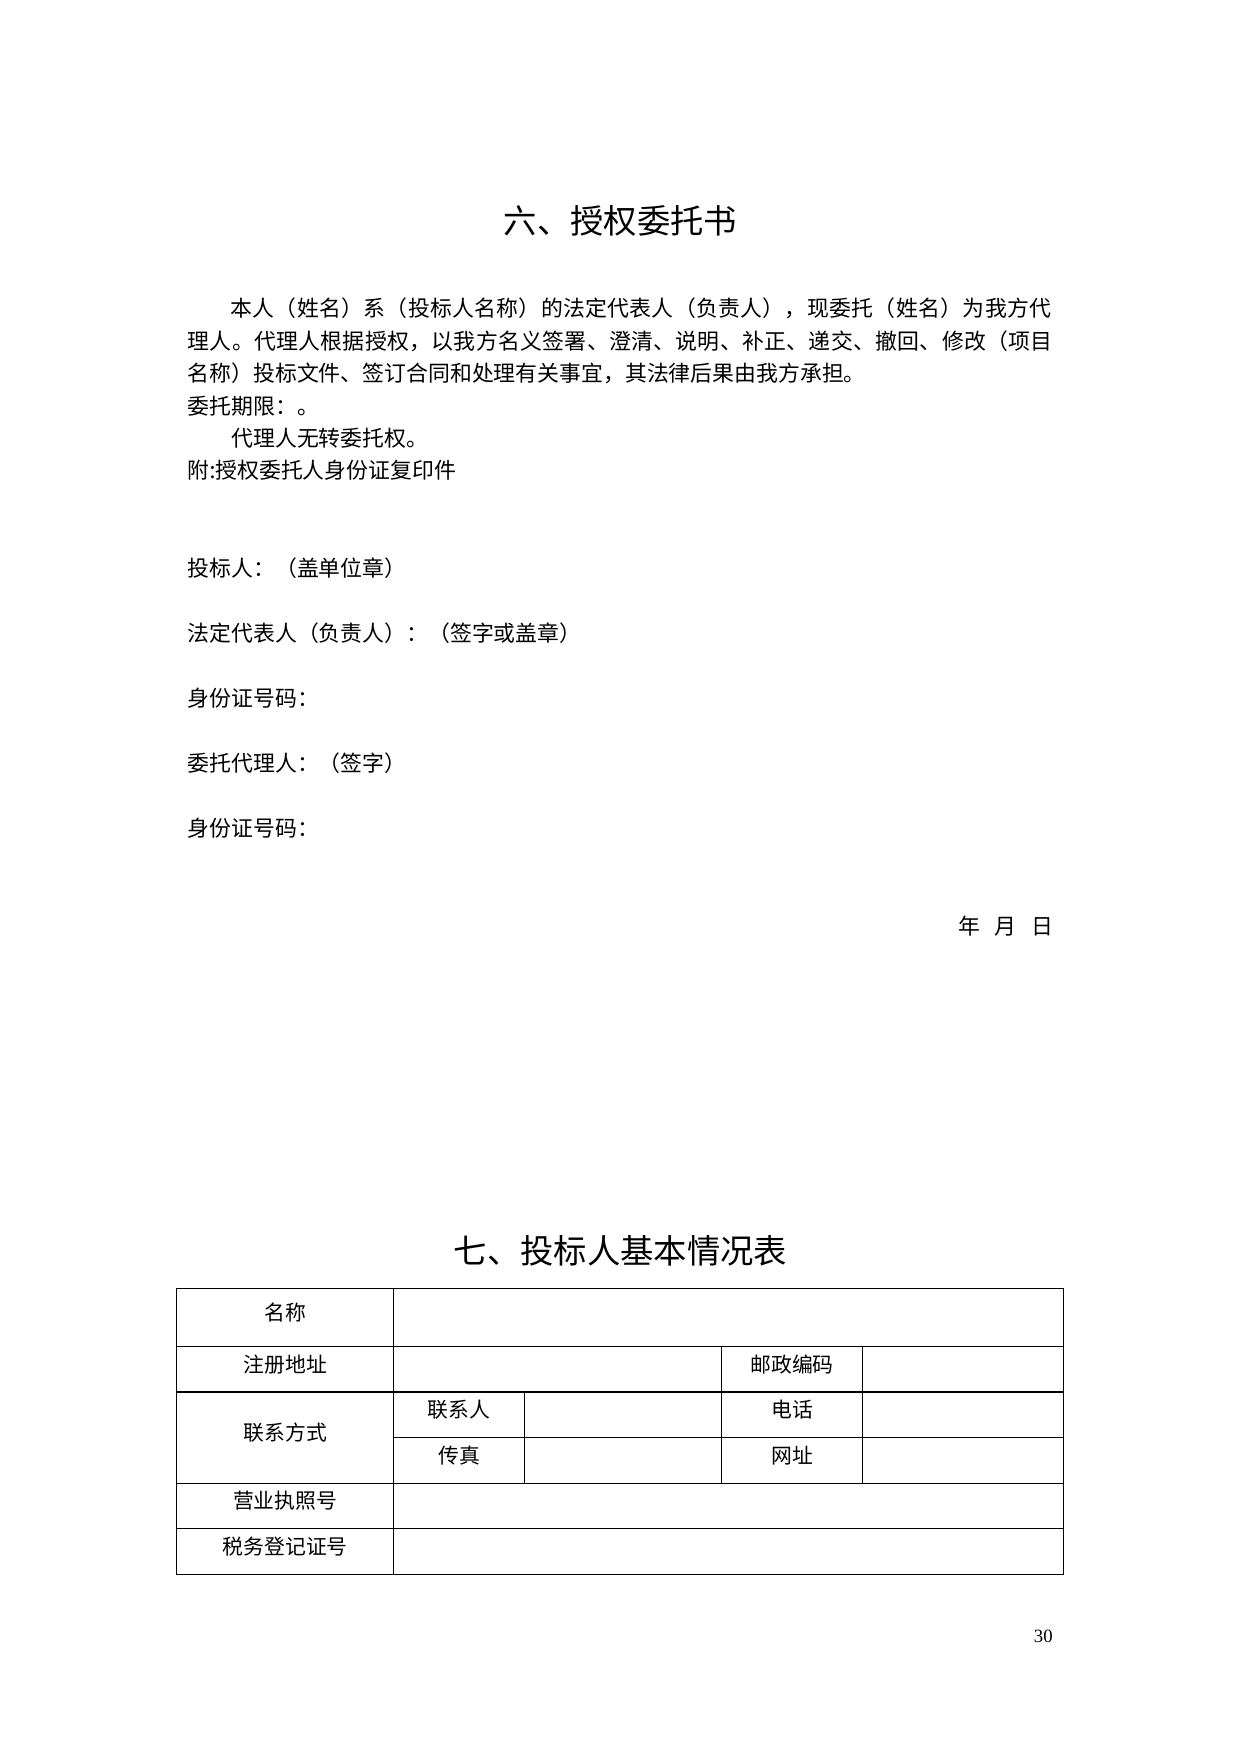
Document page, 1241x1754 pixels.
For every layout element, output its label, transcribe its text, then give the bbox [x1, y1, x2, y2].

table_cell 网址 [722, 1438, 862, 1482]
table_cell 电话 [722, 1393, 862, 1437]
table_cell 联系方式 [177, 1393, 393, 1482]
table_cell 传真 [394, 1438, 524, 1482]
text 年 月 日 [187, 908, 1053, 941]
text 委托代理人：（签字） [187, 746, 1053, 778]
text 投标人：（盖单位章） [187, 551, 1053, 583]
subtitle 六、授权委托书 [187, 187, 1053, 252]
text 身份证号码： [187, 811, 1053, 843]
table_cell [525, 1438, 721, 1482]
table_header 名称 [177, 1289, 393, 1346]
table_cell 营业执照号 [177, 1484, 393, 1528]
table_cell [394, 1347, 721, 1391]
text 法定代表人（负责人）：（签字或盖章） [187, 616, 1053, 648]
table_cell 邮政编码 [722, 1347, 862, 1391]
table_cell [863, 1393, 1063, 1437]
table_cell 联系人 [394, 1393, 524, 1437]
text 身份证号码： [187, 681, 1053, 713]
table_cell [863, 1438, 1063, 1482]
table_cell 注册地址 [177, 1347, 393, 1391]
table_cell 税务登记证号 [177, 1529, 393, 1573]
text 代理人无转委托权。 [187, 421, 1053, 453]
text 委托期限：。 [187, 388, 1053, 421]
table_cell [394, 1484, 1063, 1528]
text 附:授权委托人身份证复印件 [187, 453, 1053, 486]
subtitle 七、投标人基本情况表 [187, 1217, 1053, 1282]
table_header [394, 1289, 1063, 1346]
table_cell [863, 1347, 1063, 1391]
table_cell [525, 1393, 721, 1437]
table_cell [394, 1529, 1063, 1573]
text 本人（姓名）系（投标人名称）的法定代表人（负责人），现委托（姓名）为我方代理人。代理人根据授权，以我方名义签署、澄清、说明、补正、递交、撤回、修改（项目名称）投标文件、签订合同和处理有关事宜，其法律后果由我方承担。 [187, 291, 1053, 388]
